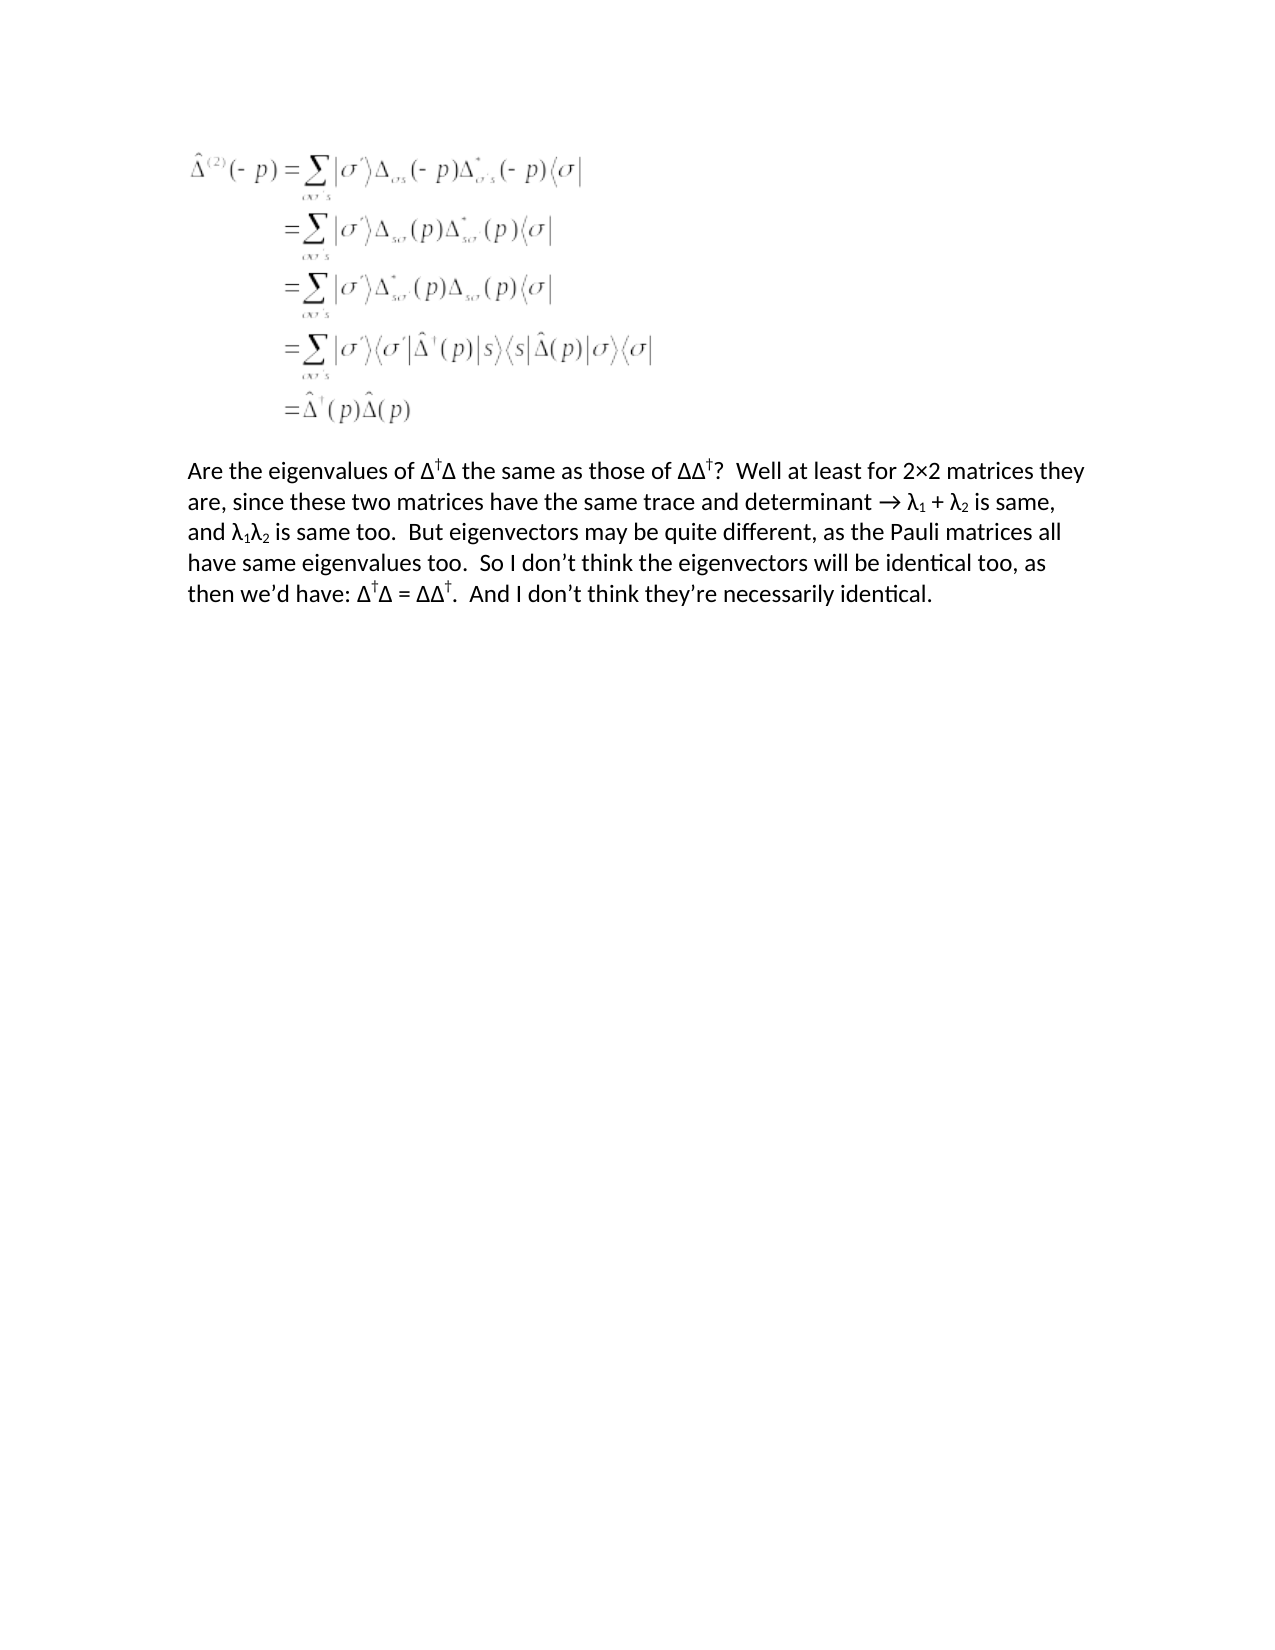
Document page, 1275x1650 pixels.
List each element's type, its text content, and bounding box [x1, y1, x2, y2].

text Are the eigenvalues of Δ†Δ the same as those of ΔΔ†? Well at least for 2×2 matrices they are, since these two matrices have the same trace and determinant → λ1 + λ2 is same, and λ1λ2 is same too. But eigenvectors may be quite different, as the Pauli matrices all have same eigenvalues too. So I don’t think the eigenvectors will be identical too, as then we’d have: Δ†Δ = ΔΔ†. And I don’t think they’re necessarily identical. [187, 455, 1087, 608]
